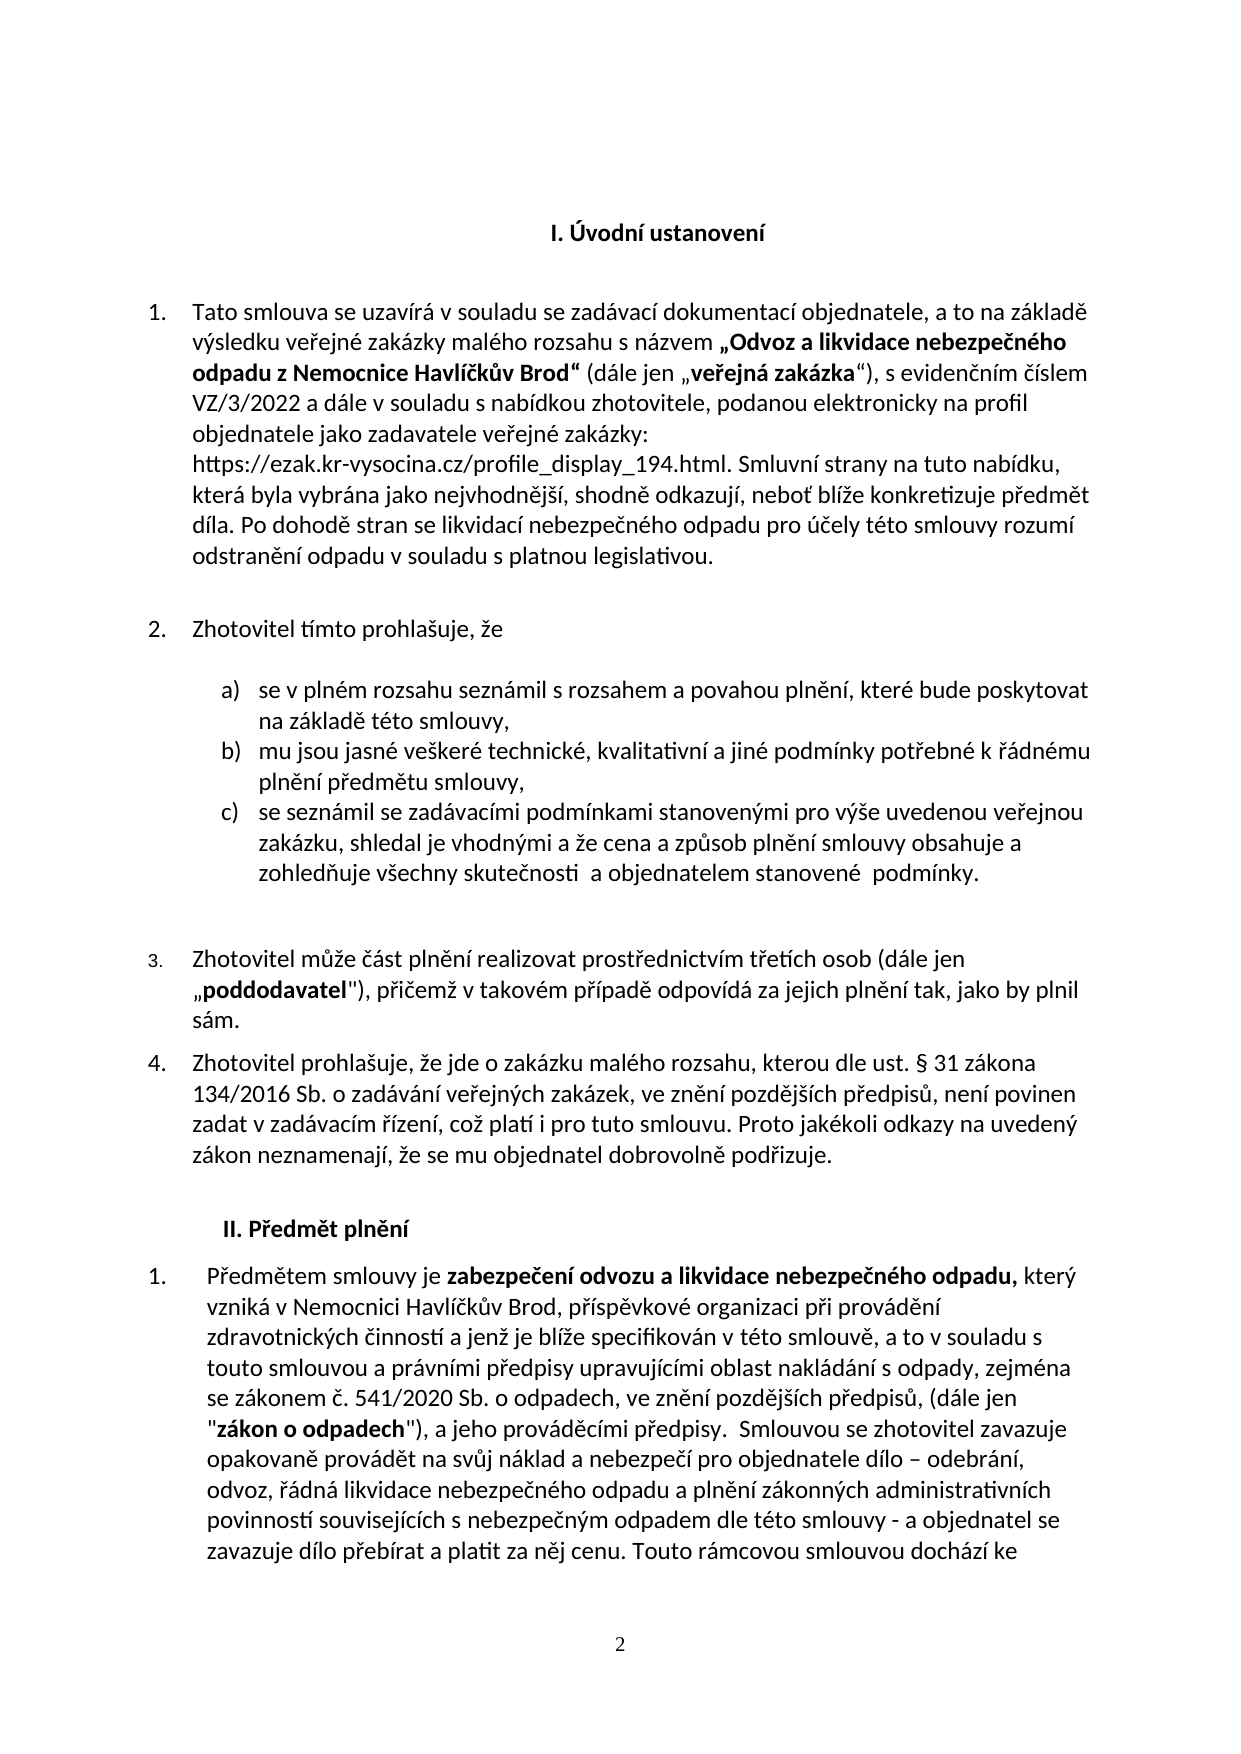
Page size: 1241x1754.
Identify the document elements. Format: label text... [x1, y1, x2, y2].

list Tato smlouva se uzavírá v souladu se zadávací dokumentací objednatele, a to na základě výsledku veřejné zakázky malého rozsahu s názvem „Odvoz a likvidace nebezpečného odpadu z Nemocnice Havlíčkův Brod“ (dále jen „veřejná zakázka“), s evidenčním číslem VZ/3/2022 a dále v souladu s nabídkou zhotovitele, podanou elektronicky na profil objednatele jako zadavatele veřejné zakázky: https://ezak.kr-vysocina.cz/profile_display_194.html. Smluvní strany na tuto nabídku, která byla vybrána jako nejvhodnější, shodně odkazují, neboť blíže konkretizuje předmět díla. Po dohodě stran se likvidací nebezpečného odpadu pro účely této smlouvy rozumí odstranění odpadu v souladu s platnou legislativou. [148, 296, 1093, 570]
list mu jsou jasné veškeré technické, kvalitativní a jiné podmínky potřebné k řádnému plnění předmětu smlouvy, [221, 735, 1093, 796]
text I. Úvodní ustanovení [223, 218, 1093, 248]
text II. Předmět plnění [223, 1213, 1093, 1243]
list se v plném rozsahu seznámil s rozsahem a povahou plnění, které bude poskytovat na základě této smlouvy, [221, 674, 1093, 735]
list Zhotovitel tímto prohlašuje, že [148, 613, 1093, 644]
list Zhotovitel může část plnění realizovat prostřednictvím třetích osob (dále jen „poddodavatel"), přičemž v takovém případě odpovídá za jejich plnění tak, jako by plnil sám. [148, 943, 1093, 1035]
list Zhotovitel prohlašuje, že jde o zakázku malého rozsahu, kterou dle ust. § 31 zákona 134/2016 Sb. o zadávání veřejných zakázek, ve znění pozdějších předpisů, není povinen zadat v zadávacím řízení, což platí i pro tuto smlouvu. Proto jakékoli odkazy na uvedený zákon neznamenají, že se mu objednatel dobrovolně podřizuje. [148, 1048, 1093, 1170]
list se seznámil se zadávacími podmínkami stanovenými pro výše uvedenou veřejnou zakázku, shledal je vhodnými a že cena a způsob plnění smlouvy obsahuje a zohledňuje všechny skutečnosti a objednatelem stanovené podmínky. [221, 796, 1093, 888]
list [148, 1260, 1093, 1565]
